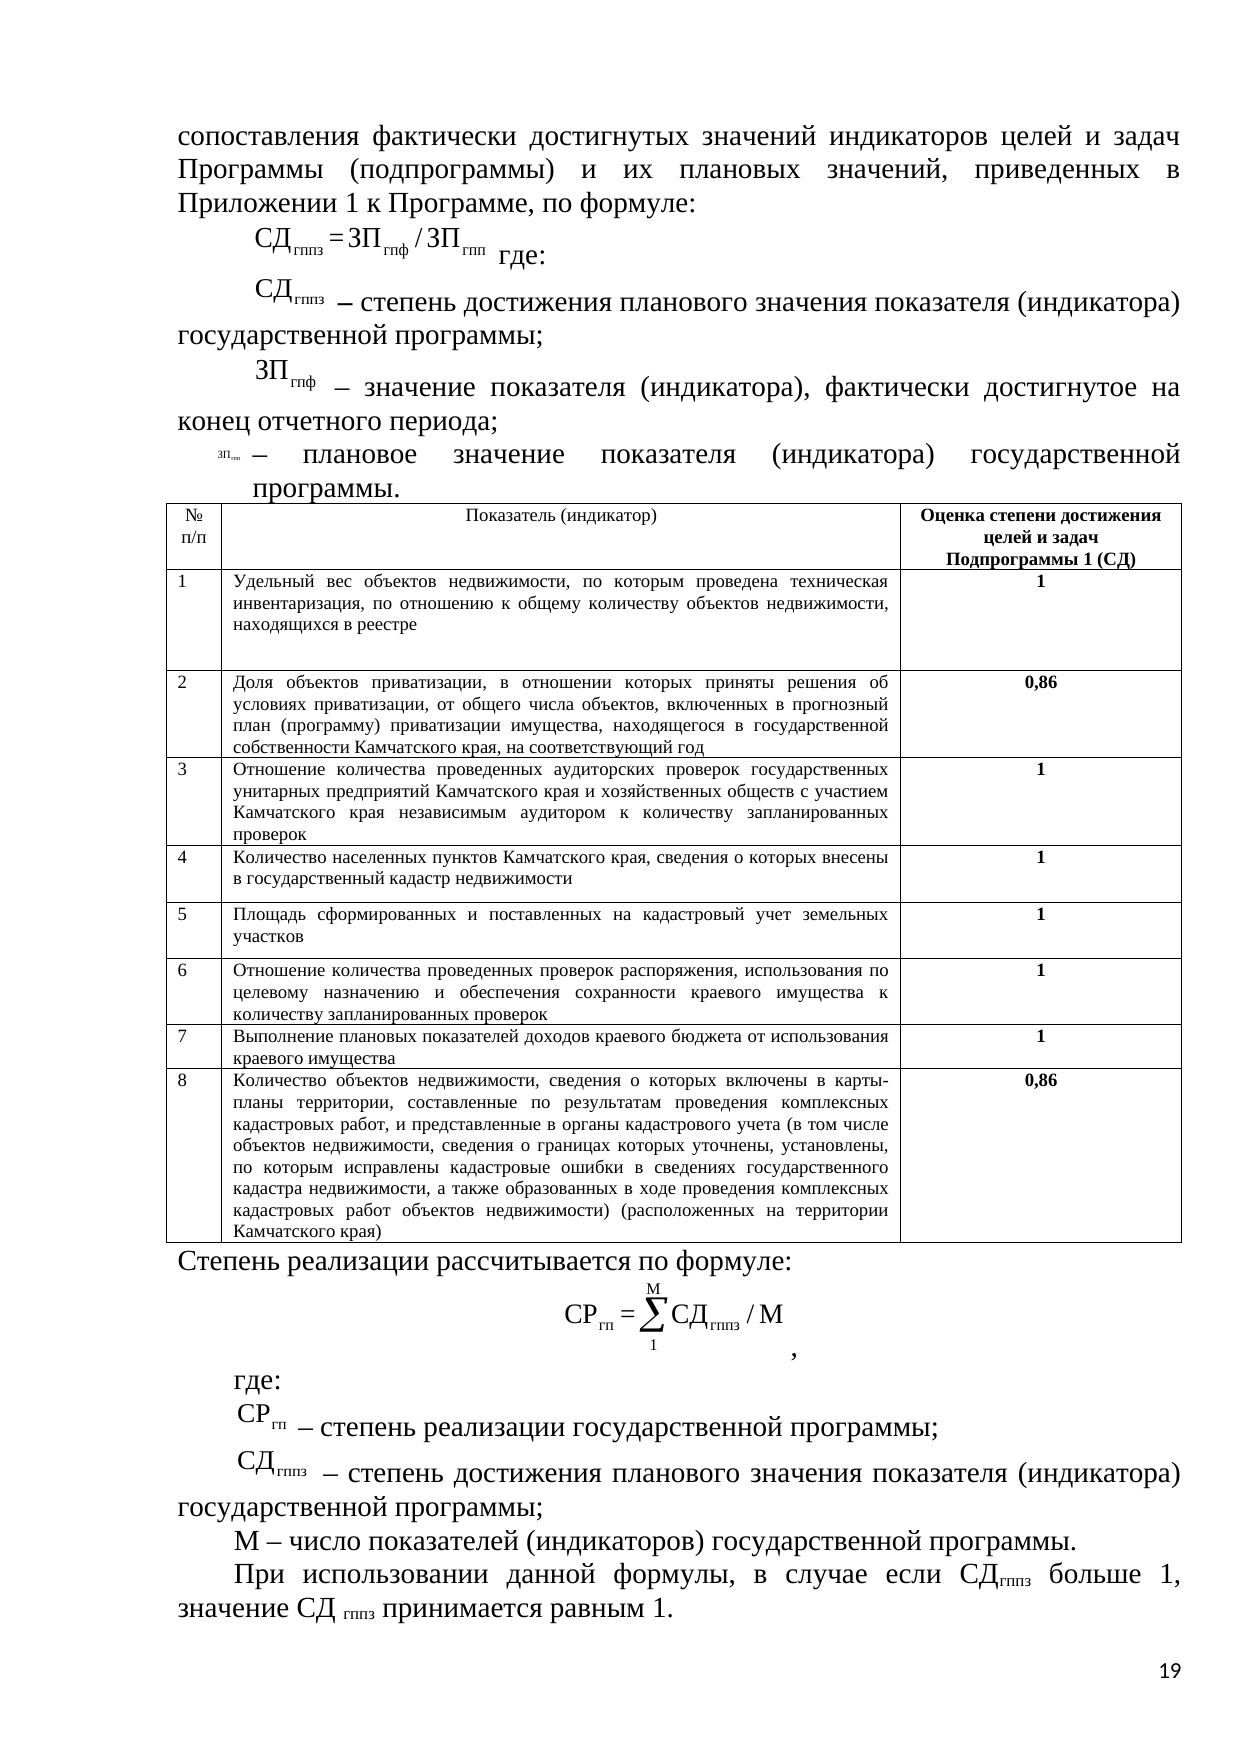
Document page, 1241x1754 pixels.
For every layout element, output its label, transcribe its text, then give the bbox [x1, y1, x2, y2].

table_cell 3 [167, 758, 221, 844]
table_cell 1 [167, 570, 221, 670]
table_cell 6 [167, 959, 221, 1024]
table_cell Выполнение плановых показателей доходов краевого бюджета от использования краевого имущества [222, 1025, 900, 1068]
text – степень достижения планового значения показателя (индикатора) государственной программы; [177, 271, 1181, 351]
table_cell 2 [167, 671, 221, 757]
table_cell 4 [167, 846, 221, 902]
table_cell Удельный вес объектов недвижимости, по которым проведена техническая инвентаризация, по отношению к общему количеству объектов недвижимости, находящихся в реестре [222, 570, 900, 670]
text где: [177, 1362, 1181, 1396]
table_cell 1 [901, 758, 1181, 844]
text При использовании данной формулы, в случае если СДгппз больше 1, значение СД гппз принимается равным 1. [177, 1556, 1181, 1623]
text где: [177, 219, 1181, 271]
table_cell 0,86 [901, 1069, 1181, 1242]
table_cell 8 [167, 1069, 221, 1242]
table_cell 1 [901, 959, 1181, 1024]
text Степень реализации рассчитывается по формуле: [177, 1243, 1181, 1276]
table_cell 5 [167, 903, 221, 958]
table_cell Отношение количества проведенных проверок распоряжения, использования по целевому назначению и обеспечения сохранности краевого имущества к количеству запланированных проверок [222, 959, 900, 1024]
table_cell 0,86 [901, 671, 1181, 757]
table_header № п/п [167, 504, 221, 569]
text – степень достижения планового значения показателя (индикатора) государственной программы; [177, 1442, 1181, 1523]
table_cell 7 [167, 1025, 221, 1068]
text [177, 118, 1181, 219]
table_cell 1 [901, 903, 1181, 958]
table_cell Площадь сформированных и поставленных на кадастровый учет земельных участков [222, 903, 900, 958]
table_header Показатель (индикатор) [222, 504, 900, 569]
table_cell Доля объектов приватизации, в отношении которых приняты решения об условиях приватизации, от общего числа объектов, включенных в прогнозный план (программу) приватизации имущества, находящегося в государственной собственности Камчатского края, на соответствующий год [222, 671, 900, 757]
table_cell 1 [901, 846, 1181, 902]
table_cell Отношение количества проведенных аудиторских проверок государственных унитарных предприятий Камчатского края и хозяйственных обществ с участием Камчатского края независимым аудитором к количеству запланированных проверок [222, 758, 900, 844]
table_cell 1 [901, 1025, 1181, 1068]
table_cell 1 [901, 570, 1181, 670]
text – значение показателя (индикатора), фактически достигнутое на конец отчетного периода; [177, 351, 1181, 436]
text М – число показателей (индикаторов) государственной программы. [177, 1523, 1181, 1556]
text – степень реализации государственной программы; [177, 1396, 1181, 1442]
table_header Оценка степени достижения целей и задач Подпрограммы 1 (СД) [901, 504, 1181, 569]
list – плановое значение показателя (индикатора) государственной программы. [215, 436, 1181, 503]
text , [177, 1276, 1181, 1362]
table_cell Количество объектов недвижимости, сведения о которых включены в карты-планы территории, составленные по результатам проведения комплексных кадастровых работ, и представленные в органы кадастрового учета (в том числе объектов недвижимости, сведения о границах которых уточнены, установлены, по которым исправлены кадастровые ошибки в сведениях государственного кадастра недвижимости, а также образованных в ходе проведения комплексных кадастровых работ объектов недвижимости) (расположенных на территории Камчатского края) [222, 1069, 900, 1242]
table_cell Количество населенных пунктов Камчатского края, сведения о которых внесены в государственный кадастр недвижимости [222, 846, 900, 902]
